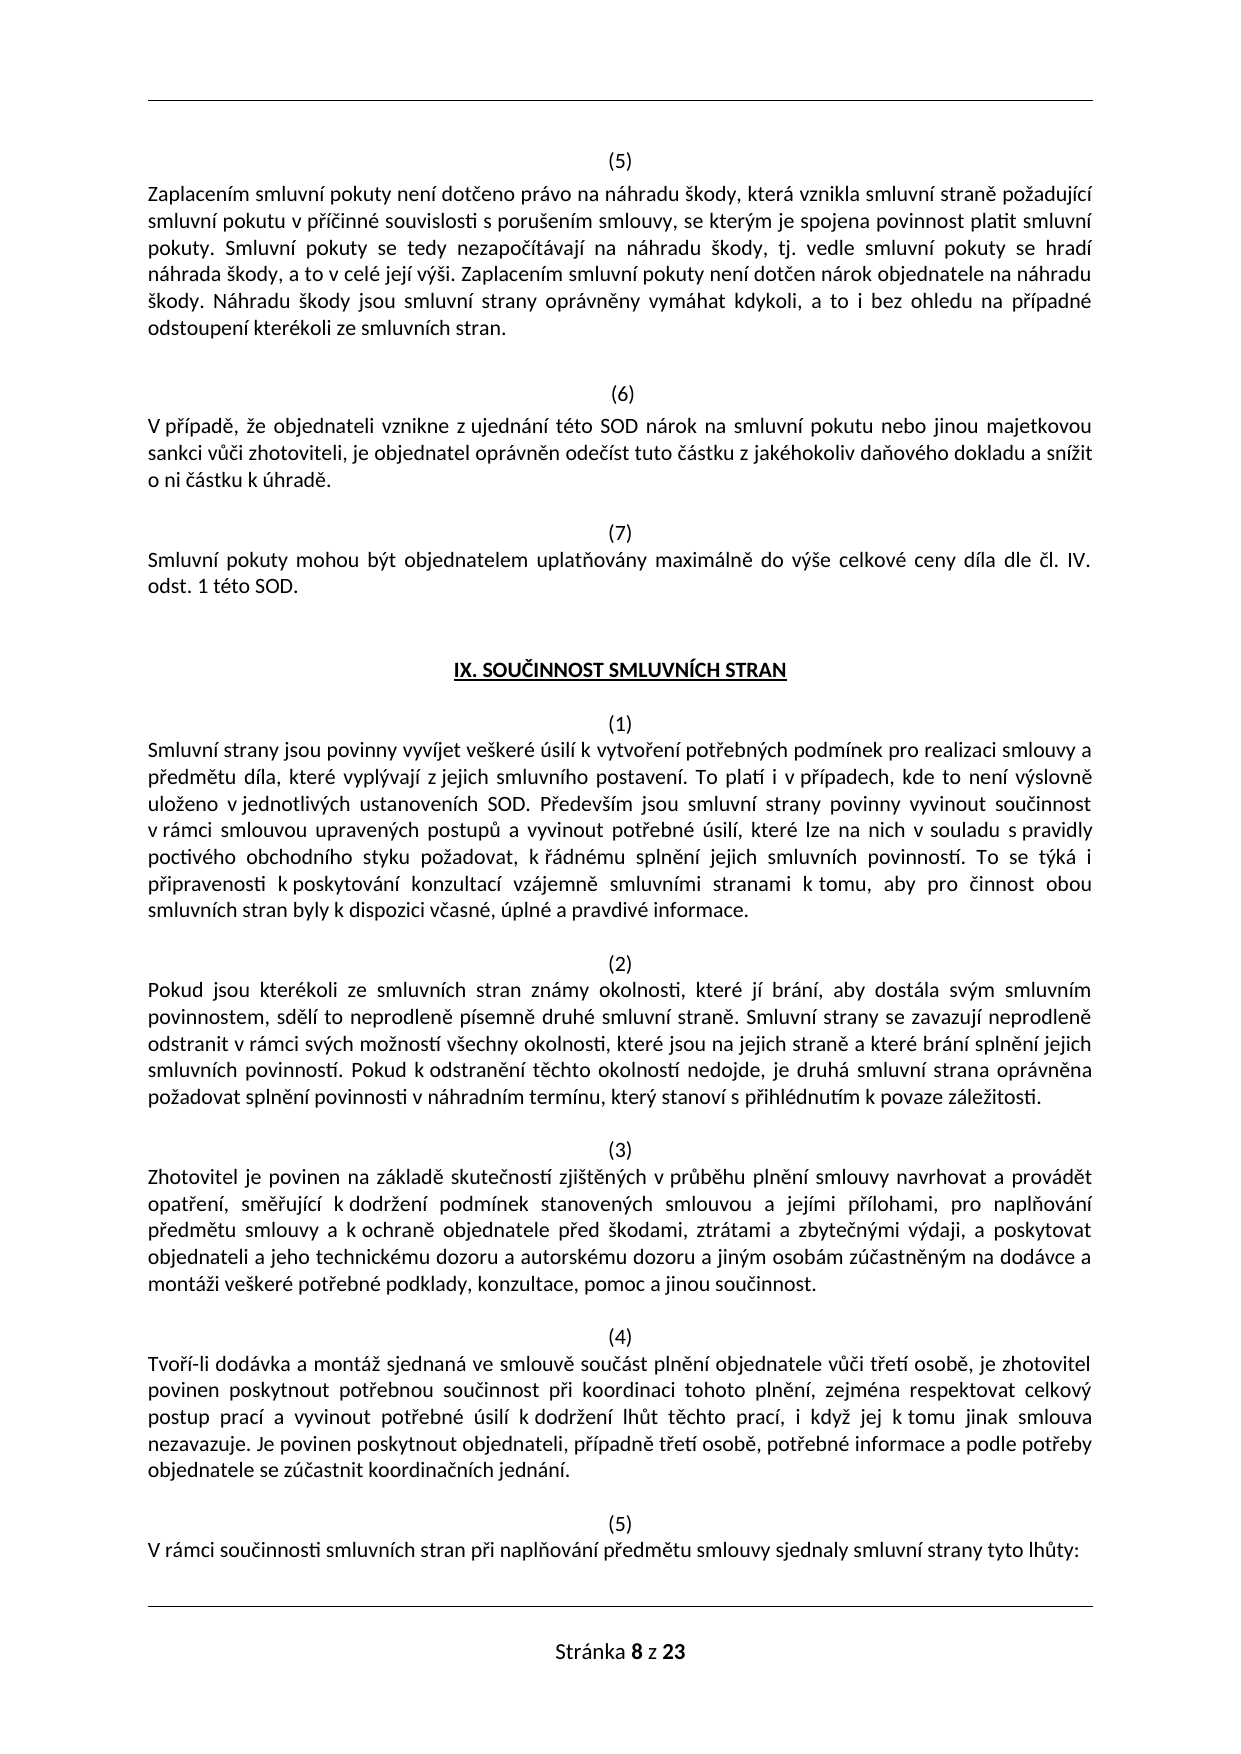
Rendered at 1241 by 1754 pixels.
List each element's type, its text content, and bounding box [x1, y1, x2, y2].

text Zhotovitel je povinen na základě skutečností zjištěných v průběhu plnění smlouvy navrhovat a provádět opatření, směřující k dodržení podmínek stanovených smlouvou a jejími přílohami, pro naplňování předmětu smlouvy a k ochraně objednatele před škodami, ztrátami a zbytečnými výdaji, a poskytovat objednateli a jeho technickému dozoru a autorskému dozoru a jiným osobám zúčastněným na dodávce a montáži veškeré potřebné podklady, konzultace, pomoc a jinou součinnost. [148, 1163, 1093, 1297]
text (6) [148, 380, 1093, 406]
text V rámci součinnosti smluvních stran při naplňování předmětu smlouvy sjednaly smluvní strany tyto lhůty: [148, 1537, 1093, 1563]
text (3) [148, 1137, 1093, 1163]
text V případě, že objednateli vznikne z ujednání této SOD nárok na smluvní pokutu nebo jinou majetkovou sankci vůči zhotoviteli, je objednatel oprávněn odečíst tuto částku z jakéhokoliv daňového dokladu a snížit o ni částku k úhradě. [148, 413, 1093, 493]
text Smluvní strany jsou povinny vyvíjet veškeré úsilí k vytvoření potřebných podmínek pro realizaci smlouvy a předmětu díla, které vyplývají z jejich smluvního postavení. To platí i v případech, kde to není výslovně uloženo v jednotlivých ustanoveních SOD. Především jsou smluvní strany povinny vyvinout součinnost v rámci smlouvou upravených postupů a vyvinout potřebné úsilí, které lze na nich v souladu s pravidly poctivého obchodního styku požadovat, k řádnému splnění jejich smluvních povinností. To se týká i připravenosti k poskytování konzultací vzájemně smluvními stranami k tomu, aby pro činnost obou smluvních stran byly k dispozici včasné, úplné a pravdivé informace. [148, 737, 1093, 923]
text (7) [148, 519, 1093, 546]
text (1) [148, 710, 1093, 737]
text (5) [148, 148, 1093, 174]
text (5) [148, 1510, 1093, 1537]
text IX. součinnost smluvních stran [148, 657, 1093, 683]
text Pokud jsou kterékoli ze smluvních stran známy okolnosti, které jí brání, aby dostála svým smluvním povinnostem, sdělí to neprodleně písemně druhé smluvní straně. Smluvní strany se zavazují neprodleně odstranit v rámci svých možností všechny okolnosti, které jsou na jejich straně a které brání splnění jejich smluvních povinností. Pokud k odstranění těchto okolností nedojde, je druhá smluvní strana oprávněna požadovat splnění povinnosti v náhradním termínu, který stanoví s přihlédnutím k povaze záležitosti. [148, 977, 1093, 1110]
text Tvoří-li dodávka a montáž sjednaná ve smlouvě součást plnění objednatele vůči třetí osobě, je zhotovitel povinen poskytnout potřebnou součinnost při koordinaci tohoto plnění, zejména respektovat celkový postup prací a vyvinout potřebné úsilí k dodržení lhůt těchto prací, i když jej k tomu jinak smlouva nezavazuje. Je povinen poskytnout objednateli, případně třetí osobě, potřebné informace a podle potřeby objednatele se zúčastnit koordinačních jednání. [148, 1350, 1093, 1483]
text Smluvní pokuty mohou být objednatelem uplatňovány maximálně do výše celkové ceny díla dle čl. IV. odst. 1 této SOD. [148, 546, 1093, 599]
text (2) [148, 950, 1093, 977]
text Zaplacením smluvní pokuty není dotčeno právo na náhradu škody, která vznikla smluvní straně požadující smluvní pokutu v příčinné souvislosti s porušením smlouvy, se kterým je spojena povinnost platit smluvní pokuty. Smluvní pokuty se tedy nezapočítávají na náhradu škody, tj. vedle smluvní pokuty se hradí náhrada škody, a to v celé její výši. Zaplacením smluvní pokuty není dotčen nárok objednatele na náhradu škody. Náhradu škody jsou smluvní strany oprávněny vymáhat kdykoli, a to i bez ohledu na případné odstoupení kterékoli ze smluvních stran. [148, 181, 1093, 341]
text (4) [148, 1323, 1093, 1350]
